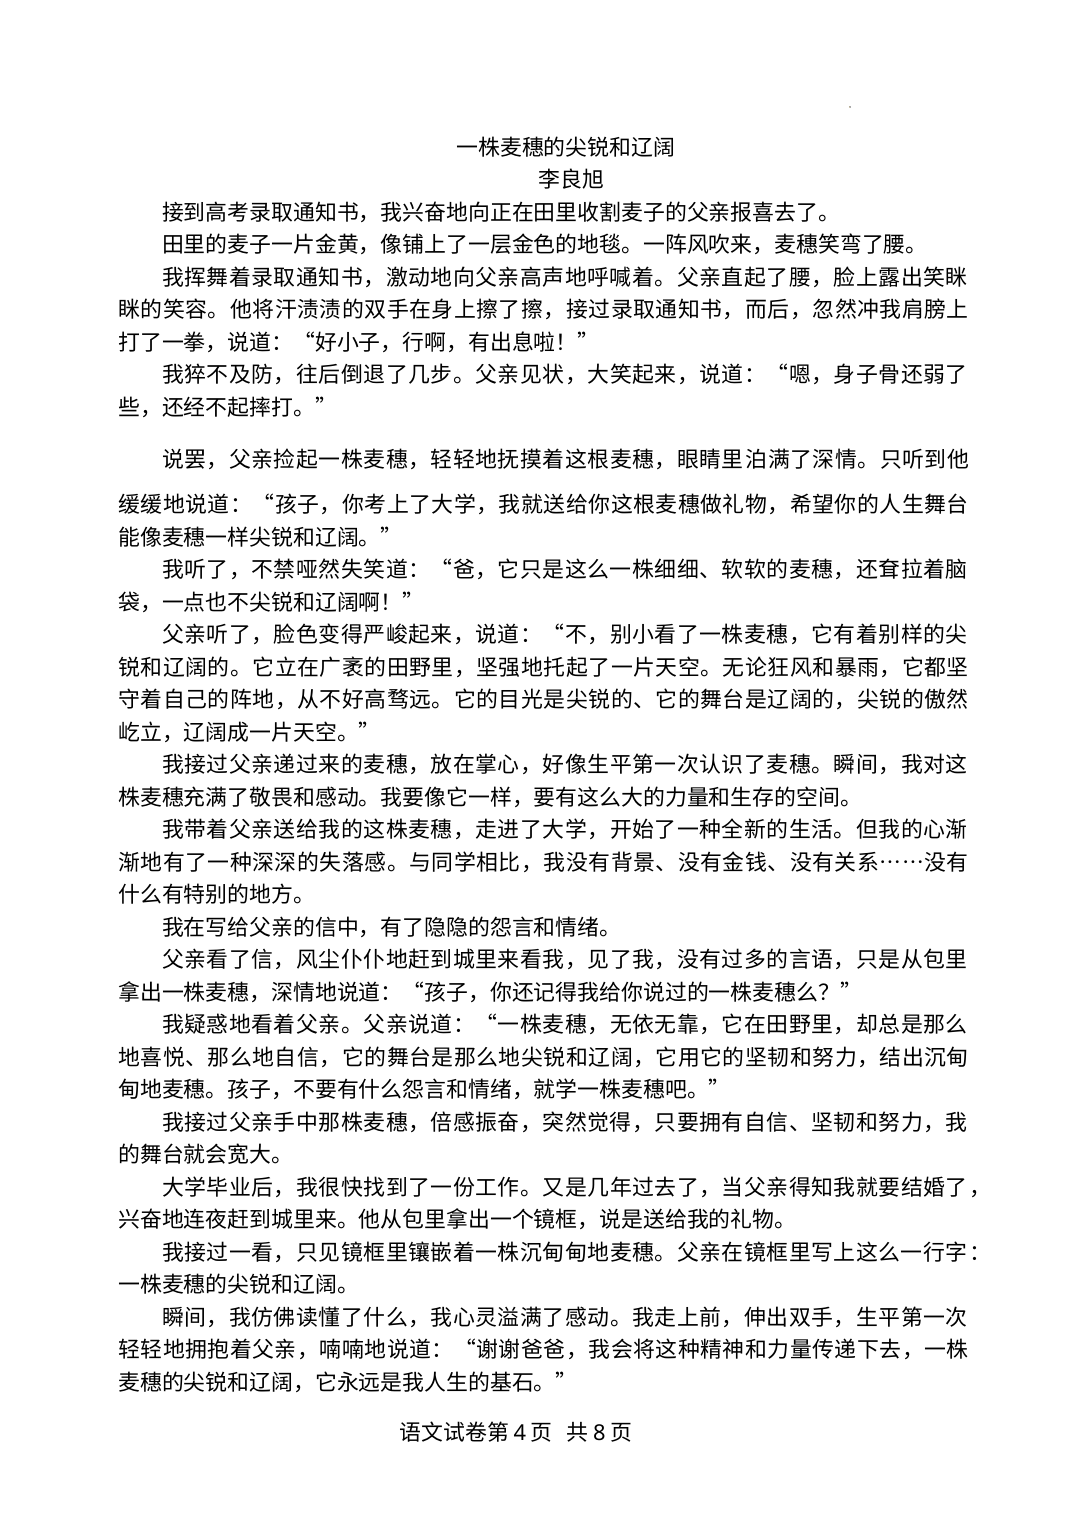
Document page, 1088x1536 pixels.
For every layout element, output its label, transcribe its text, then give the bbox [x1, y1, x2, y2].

text 我接过一看，只见镜框里镶嵌着一株沉甸甸地麦穗。父亲在镜框里写上这么一行字：一株麦穗的尖锐和辽阔。 [118, 1234, 969, 1299]
text 我接过父亲递过来的麦穗，放在掌心，好像生平第一次认识了麦穗。瞬间，我对这株麦穗充满了敬畏和感动。我要像它一样，要有这么大的力量和生存的空间。 [118, 747, 969, 812]
text 瞬间，我仿佛读懂了什么，我心灵溢满了感动。我走上前，伸出双手，生平第一次轻轻地拥抱着父亲，喃喃地说道：“谢谢爸爸，我会将这种精神和力量传递下去，一株麦穗的尖锐和辽阔，它永远是我人生的基石。” [118, 1299, 969, 1397]
text 我挥舞着录取通知书，激动地向父亲高声地呼喊着。父亲直起了腰，脸上露出笑眯眯的笑容。他将汗渍渍的双手在身上擦了擦，接过录取通知书，而后，忽然冲我肩膀上打了一拳，说道：“好小子，行啊，有出息啦！” [118, 259, 969, 357]
text 大学毕业后，我很快找到了一份工作。又是几年过去了，当父亲得知我就要结婚了，兴奋地连夜赶到城里来。他从包里拿出一个镜框，说是送给我的礼物。 [118, 1169, 969, 1234]
text 我疑惑地看着父亲。父亲说道：“一株麦穗，无依无靠，它在田野里，却总是那么地喜悦、那么地自信，它的舞台是那么地尖锐和辽阔，它用它的坚韧和努力，结出沉甸甸地麦穗。孩子，不要有什么怨言和情绪，就学一株麦穗吧。” [118, 1007, 969, 1104]
text 田里的麦子一片金黄，像铺上了一层金色的地毯。一阵风吹来，麦穗笑弯了腰。 [118, 227, 969, 259]
text 我猝不及防，往后倒退了几步。父亲见状，大笑起来，说道：“嗯，身子骨还弱了些，还经不起摔打。” [118, 357, 969, 422]
text 我接过父亲手中那株麦穗，倍感振奋，突然觉得，只要拥有自信、坚韧和努力，我的舞台就会宽大。 [118, 1104, 969, 1169]
text 我在写给父亲的信中，有了隐隐的怨言和情绪。 [118, 909, 969, 942]
text 说罢，父亲捡起一株麦穗，轻轻地抚摸着这根麦穗，眼睛里泊满了深情。只听到他缓缓地说道：“孩子，你考上了大学，我就送给你这根麦穗做礼物，希望你的人生舞台能像麦穗一样尖锐和辽阔。” [118, 422, 969, 552]
text 接到高考录取通知书，我兴奋地向正在田里收割麦子的父亲报喜去了。 [118, 194, 969, 227]
text 我听了，不禁哑然失笑道：“爸，它只是这么一株细细、软软的麦穗，还耷拉着脑袋，一点也不尖锐和辽阔啊！” [118, 552, 969, 617]
text 我带着父亲送给我的这株麦穗，走进了大学，开始了一种全新的生活。但我的心渐渐地有了一种深深的失落感。与同学相比，我没有背景、没有金钱、没有关系……没有什么有特别的地方。 [118, 812, 969, 909]
text 一株麦穗的尖锐和辽阔 [118, 129, 969, 162]
text 父亲听了，脸色变得严峻起来，说道：“不，别小看了一株麦穗，它有着别样的尖锐和辽阔的。它立在广袤的田野里，坚强地托起了一片天空。无论狂风和暴雨，它都坚守着自己的阵地，从不好高骛远。它的目光是尖锐的、它的舞台是辽阔的，尖锐的傲然屹立，辽阔成一片天空。” [118, 617, 969, 747]
text 父亲看了信，风尘仆仆地赶到城里来看我，见了我，没有过多的言语，只是从包里拿出一株麦穗，深情地说道：“孩子，你还记得我给你说过的一株麦穗么？” [118, 942, 969, 1007]
text 李良旭 [118, 162, 969, 194]
